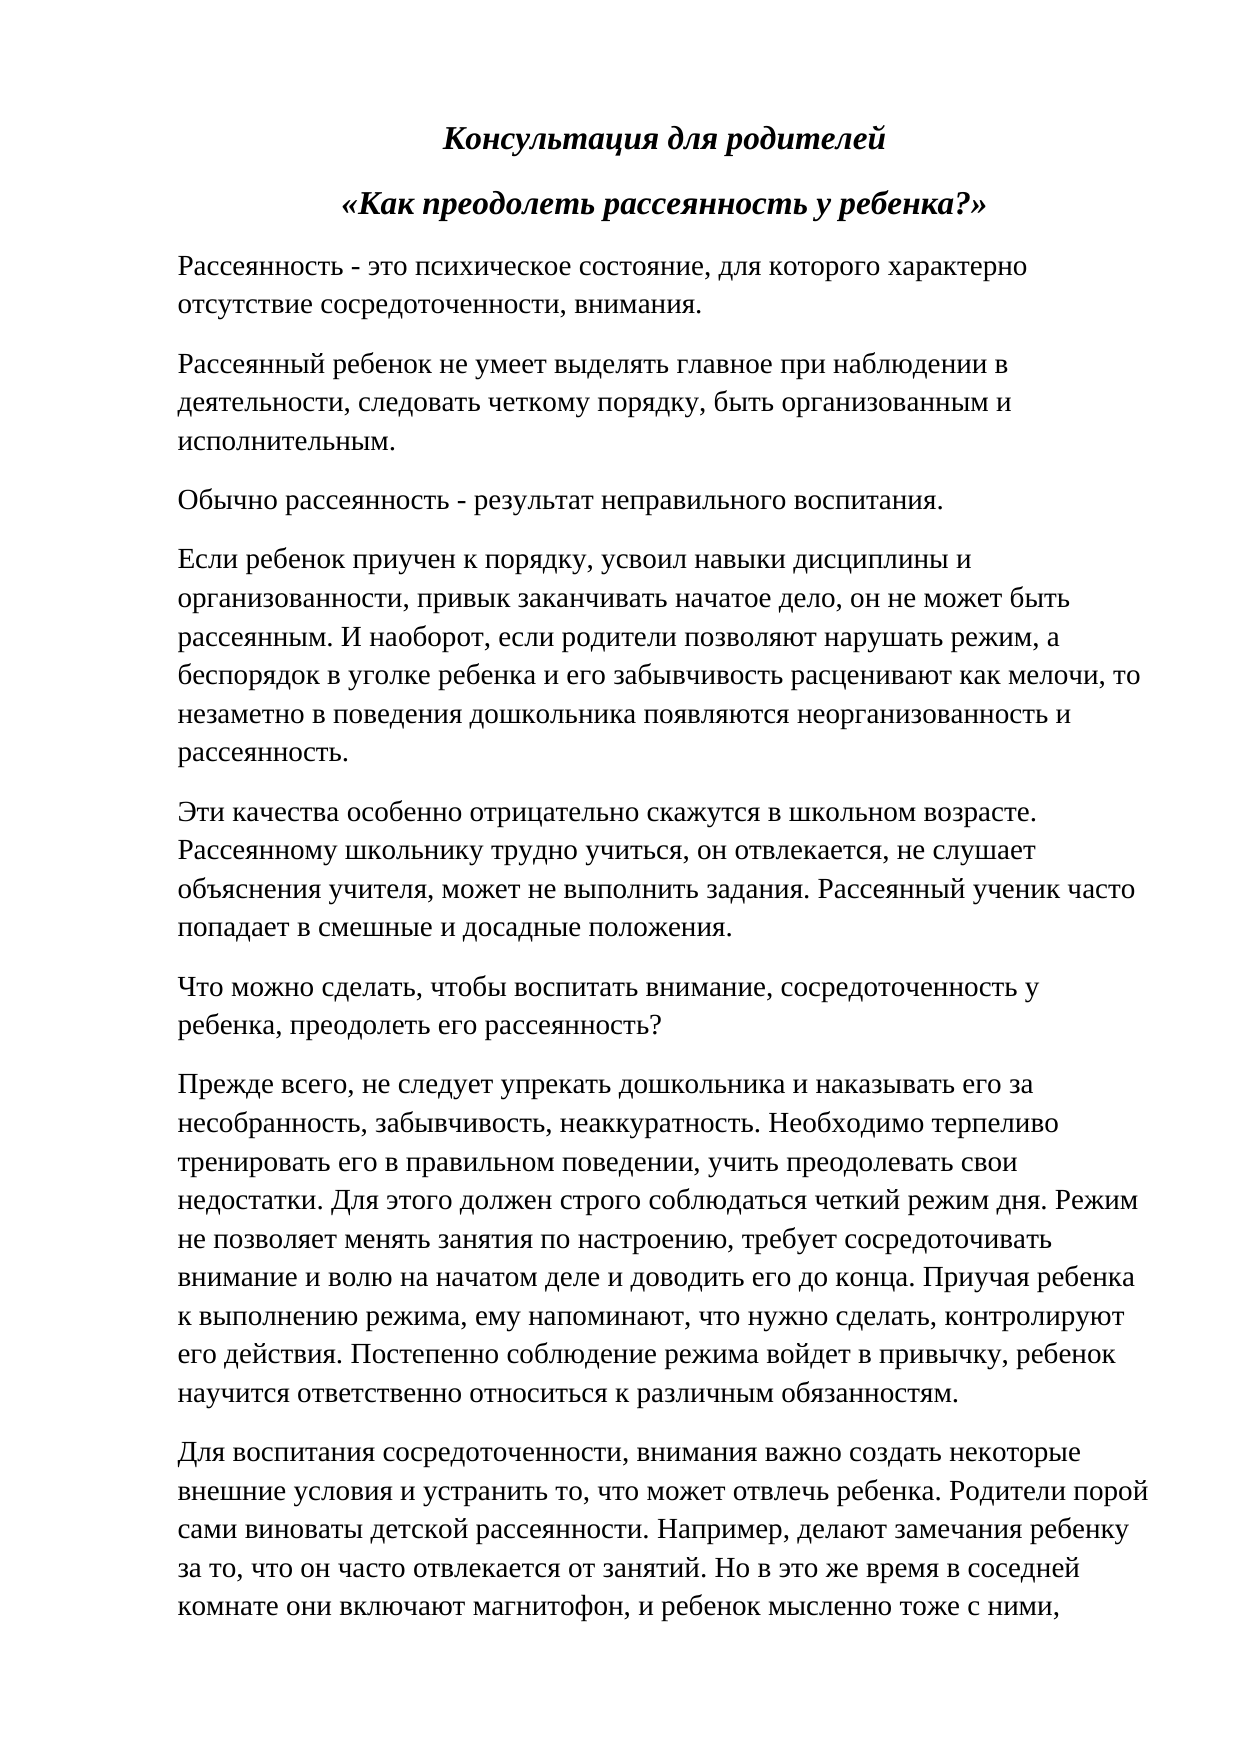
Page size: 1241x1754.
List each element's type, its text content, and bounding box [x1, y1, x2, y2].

text Эти качества особенно отрицательно скажутся в школьном возрасте. Рассеянному школьнику трудно учиться, он отвлекается, не слушает объяснения учителя, может не выполнить задания. Рассеянный ученик часто попадает в смешные и досадные положения. [177, 794, 1152, 943]
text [177, 1434, 1152, 1622]
text «Как преодолеть рассеянность у ребенка?» [177, 183, 1152, 221]
text Что можно сделать, чтобы воспитать внимание, сосредоточенность у ребенка, преодолеть его рассеянность? [177, 969, 1152, 1041]
text Консультация для родителей [177, 118, 1152, 156]
text Рассеянность - этo психическое состояние, для которого характерно отсутствие сосредоточенности, внимания. [177, 248, 1152, 320]
text Обычно рассеянность - результат неправильного воспитания. [177, 482, 1152, 516]
text Если ребенок приучен к порядку, усвоил навыки дисциплины и организованности, привык заканчивать начатое дело, он не может быть рассеянным. И наоборот, если родители позволяют нарушать режим, а беспорядок в уголке ребенка и его забывчивость расценивают как мелочи, то незаметно в поведения дошкольника появляются неорганизованность и рассеянность. [177, 542, 1152, 768]
text Рассеянный ребенок не умеет выделять главное при наблюдении в деятельности, следовать четкому порядку, быть организованным и исполнительным. [177, 346, 1152, 456]
text Прежде всего, не следует упрекать дошкольника и наказывать его за несобранность, забывчивость, неаккуратность. Необходимо терпеливо тренировать его в правильном поведении, учить преодолевать свои недостатки. Для этого должен строго соблюдаться четкий режим дня. Режим не позволяет менять занятия по настроению, требует сосредоточивать внимание и волю на начатом деле и доводить его до конца. Приучая ребенка к выполнению режима, ему напоминают, что нужно сделать, контролируют его действия. Постепенно соблюдение режима войдет в привычку, ребенок научится ответственно относиться к различным обязанностям. [177, 1067, 1152, 1408]
